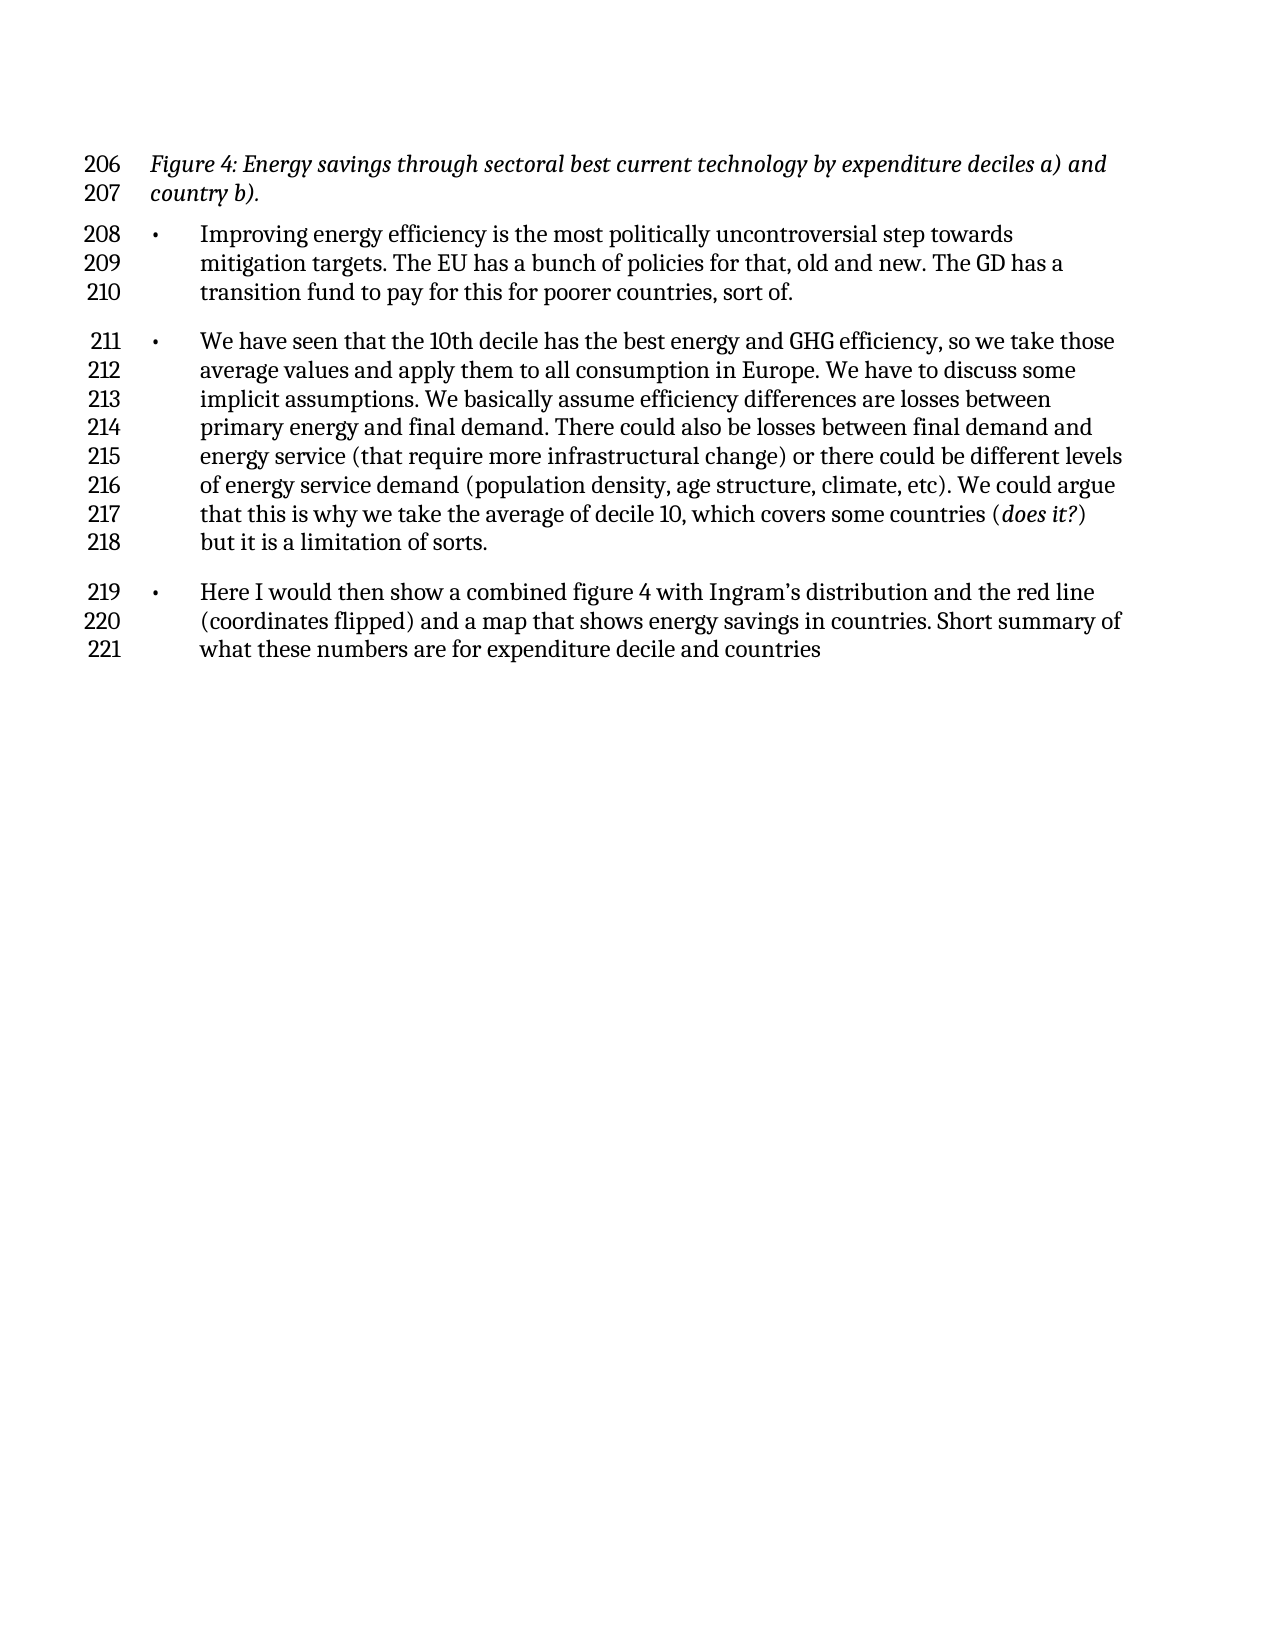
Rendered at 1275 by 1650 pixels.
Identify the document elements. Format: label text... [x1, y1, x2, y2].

list Here I would then show a combined figure 4 with Ingram’s distribution and the red line (coordinates flipped) and a map that shows energy savings in countries. Short summary of what these numbers are for expenditure decile and countries [150, 578, 1125, 664]
text Figure 4: Energy savings through sectoral best current technology by expenditure deciles a) and country b). [150, 150, 1125, 207]
list Improving energy efficiency is the most politically uncontroversial step towards mitigation targets. The EU has a bunch of policies for that, old and new. The GD has a transition fund to pay for this for poorer countries, sort of. [150, 220, 1125, 306]
list We have seen that the 10th decile has the best energy and GHG efficiency, so we take those average values and apply them to all consumption in Europe. We have to discuss some implicit assumptions. We basically assume efficiency differences are losses between primary energy and final demand. There could also be losses between final demand and energy service (that require more infrastructural change) or there could be different levels of energy service demand (population density, age structure, climate, etc). We could argue that this is why we take the average of decile 10, which covers some countries (does it?) but it is a limitation of sorts. [150, 327, 1125, 557]
